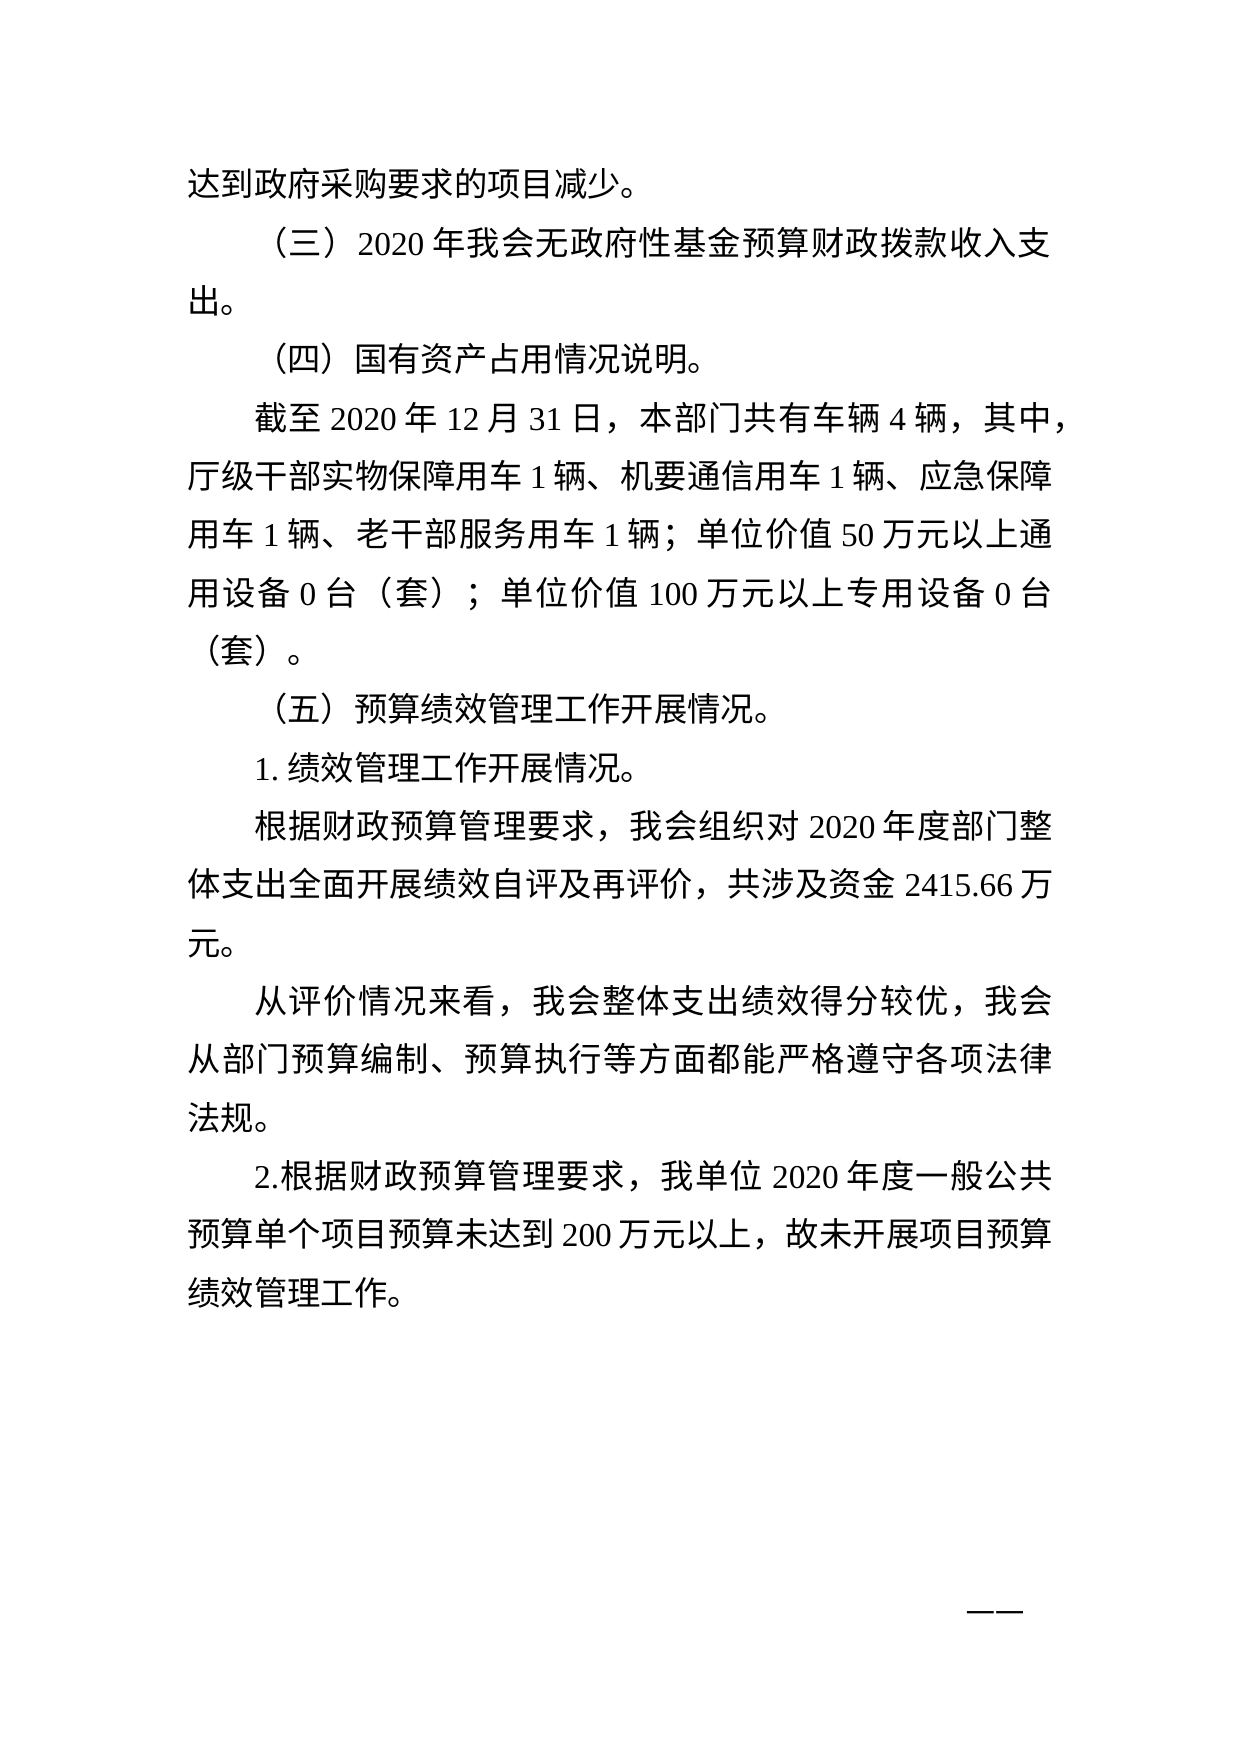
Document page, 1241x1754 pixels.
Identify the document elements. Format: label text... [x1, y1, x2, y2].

text 2.根据财政预算管理要求，我单位2020年度一般公共预算单个项目预算未达到200万元以上，故未开展项目预算绩效管理工作。 [187, 1142, 1053, 1317]
text （三）2020年我会无政府性基金预算财政拨款收入支出。 [187, 208, 1053, 325]
text 根据财政预算管理要求，我会组织对2020年度部门整体支出全面开展绩效自评及再评价，共涉及资金2415.66万元。 [187, 792, 1053, 967]
text 截至2020年12月31日，本部门共有车辆4辆，其中，厅级干部实物保障用车1辆、机要通信用车1辆、应急保障用车1辆、老干部服务用车1辆；单位价值50万元以上通用设备0台（套）；单位价值100万元以上专用设备0台（套）。 [187, 383, 1053, 675]
text 1. 绩效管理工作开展情况。 [187, 733, 1053, 792]
text （四）国有资产占用情况说明。 [187, 325, 1053, 383]
text （五）预算绩效管理工作开展情况。 [187, 675, 1053, 733]
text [187, 150, 1053, 208]
text 从评价情况来看，我会整体支出绩效得分较优，我会从部门预算编制、预算执行等方面都能严格遵守各项法律法规。 [187, 967, 1053, 1142]
